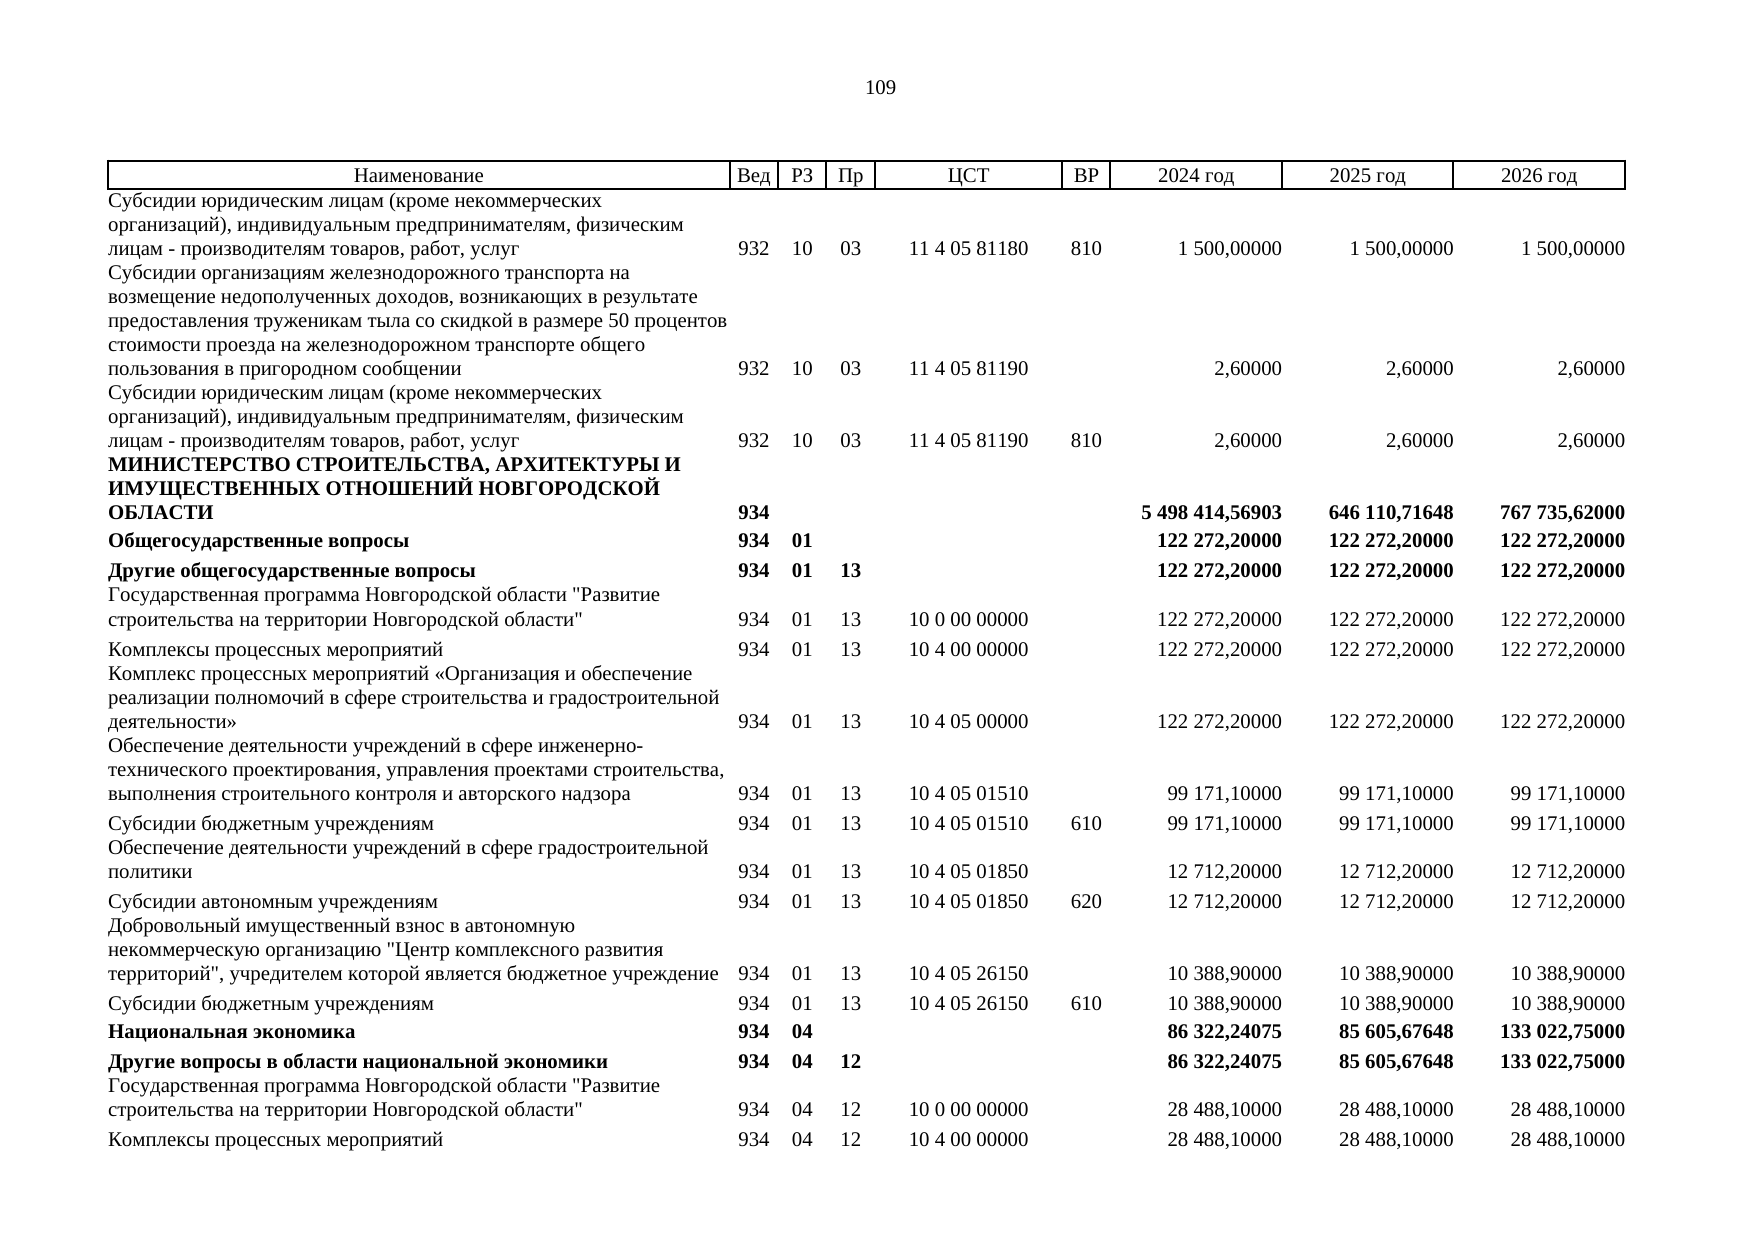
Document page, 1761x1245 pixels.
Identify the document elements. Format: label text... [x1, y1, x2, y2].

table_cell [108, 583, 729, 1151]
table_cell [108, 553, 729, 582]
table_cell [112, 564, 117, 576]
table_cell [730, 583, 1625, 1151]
table_header 2025 год [1283, 162, 1452, 187]
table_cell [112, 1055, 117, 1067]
table_header ЦСТ [876, 162, 1061, 187]
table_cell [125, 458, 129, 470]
table_header 2026 год [1454, 162, 1624, 187]
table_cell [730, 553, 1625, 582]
table_header Вед [731, 162, 777, 187]
table_header 2024 год [1111, 162, 1281, 187]
table_header Наименование [109, 162, 729, 187]
table_header Пр [827, 162, 874, 187]
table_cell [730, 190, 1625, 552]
table_header РЗ [779, 162, 825, 187]
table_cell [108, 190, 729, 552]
table_header ВР [1063, 162, 1109, 187]
